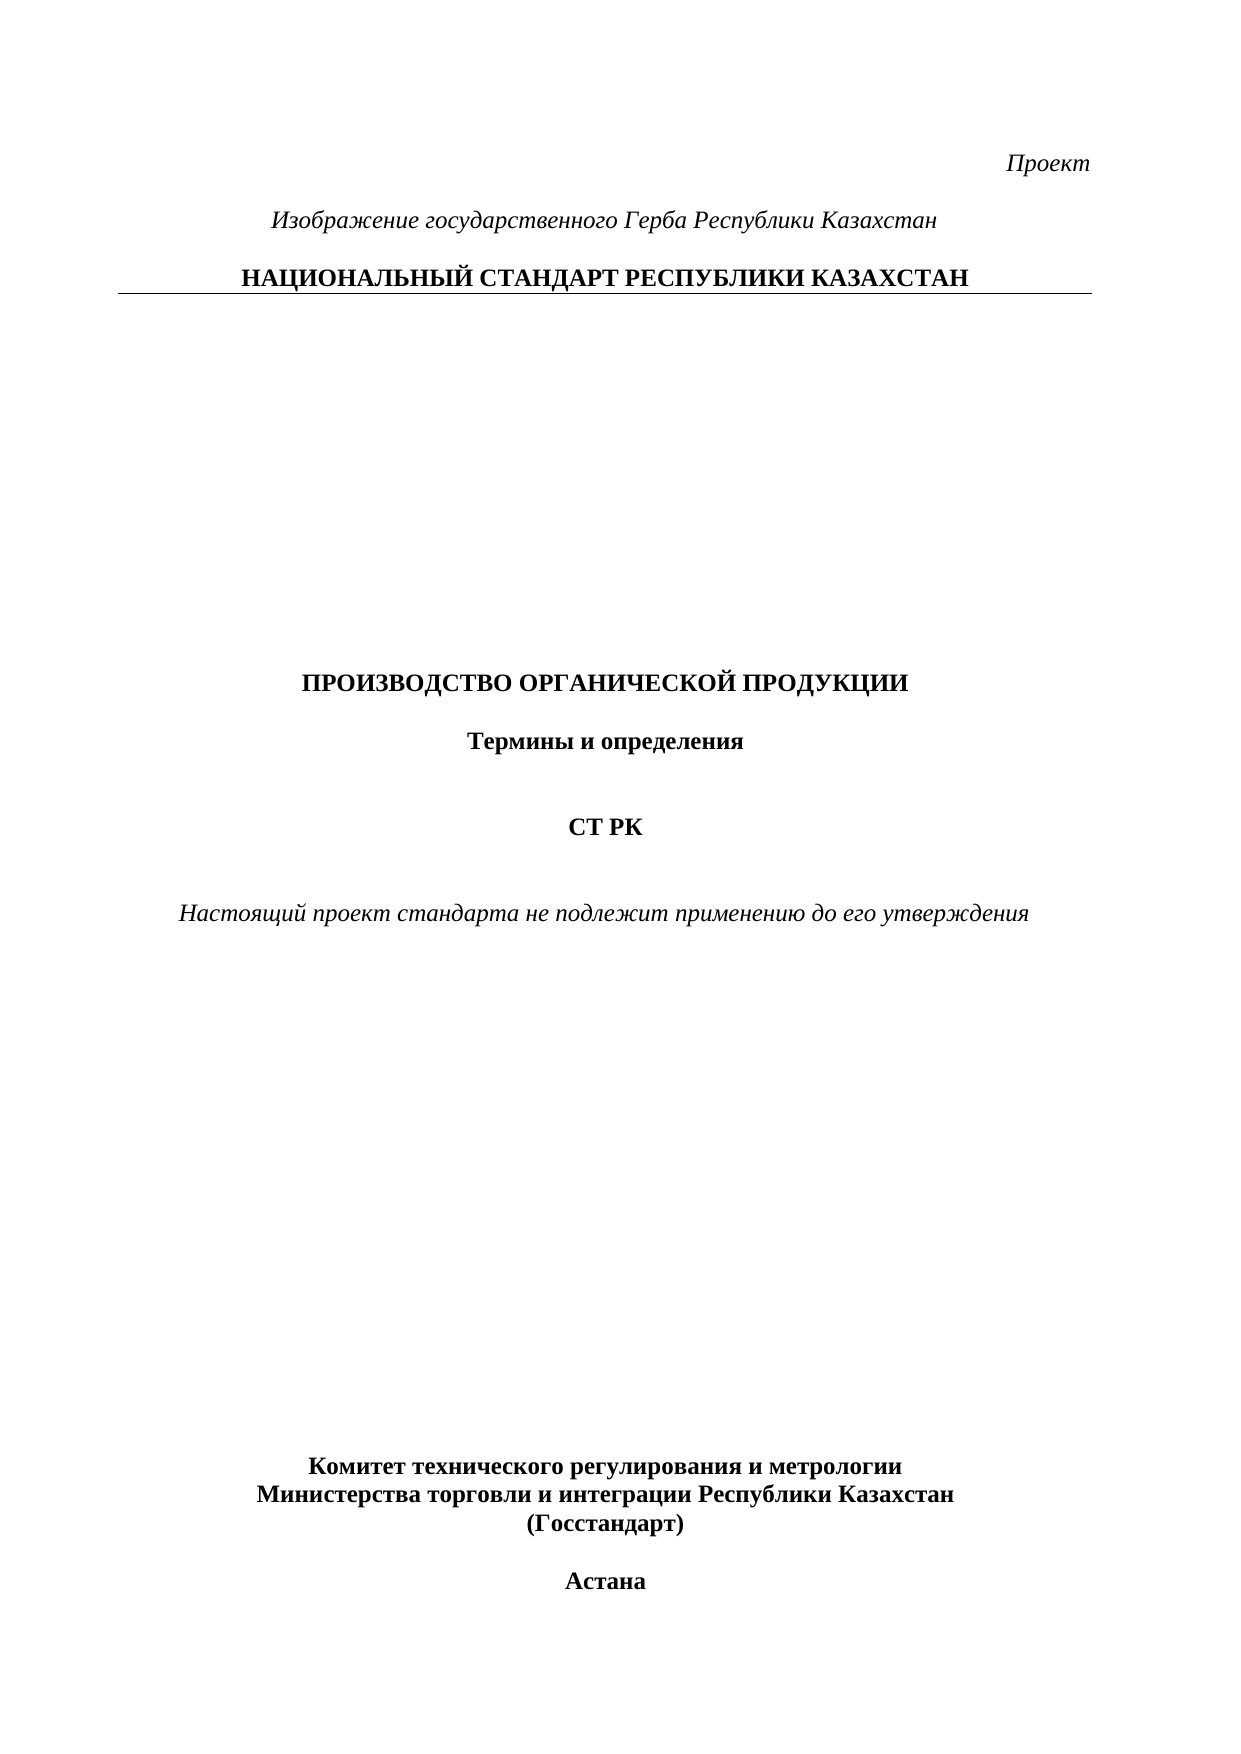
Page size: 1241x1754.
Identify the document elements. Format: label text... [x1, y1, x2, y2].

text (Госстандарт) [118, 1508, 1092, 1537]
text Термины и определения [118, 726, 1092, 754]
text Астана [118, 1566, 1092, 1594]
text НАЦИОНАЛЬНЫЙ СТАНДАРТ РЕСПУБЛИКИ КАЗАХСТАН [118, 263, 1092, 293]
text Проект [118, 148, 1092, 176]
subtitle Настоящий проект стандарта не подлежит применению до его утверждения [118, 898, 1092, 927]
text ПРОИЗВОДСТВО ОРГАНИЧЕСКОЙ ПРОДУКЦИИ [118, 668, 1092, 697]
text Изображение государственного Герба Республики Казахстан [118, 205, 1092, 234]
text Министерства торговли и интеграции Республики Казахстан [118, 1479, 1092, 1508]
text Комитет технического регулирования и метрологии [118, 1451, 1092, 1479]
text СТ РК [118, 812, 1092, 841]
